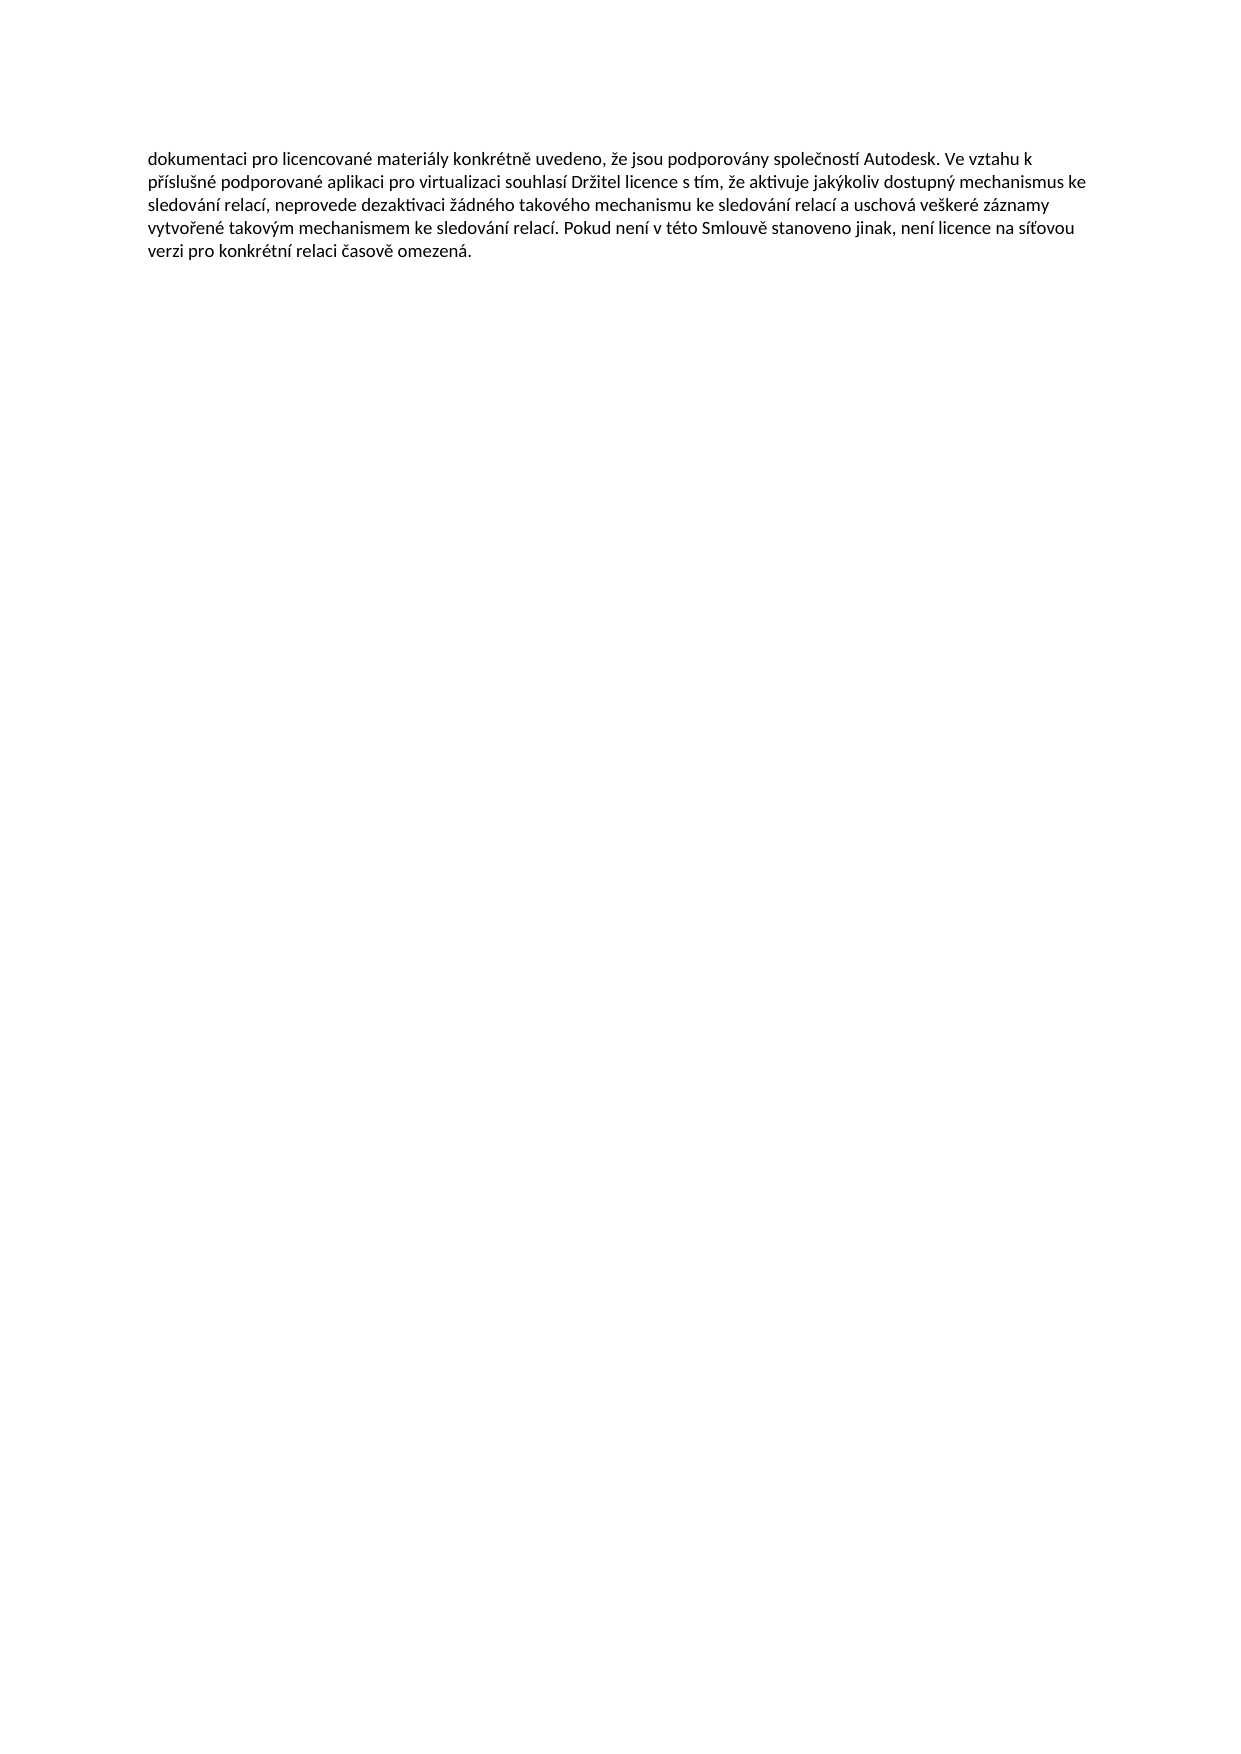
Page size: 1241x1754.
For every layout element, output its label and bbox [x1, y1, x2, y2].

text [148, 148, 1093, 262]
